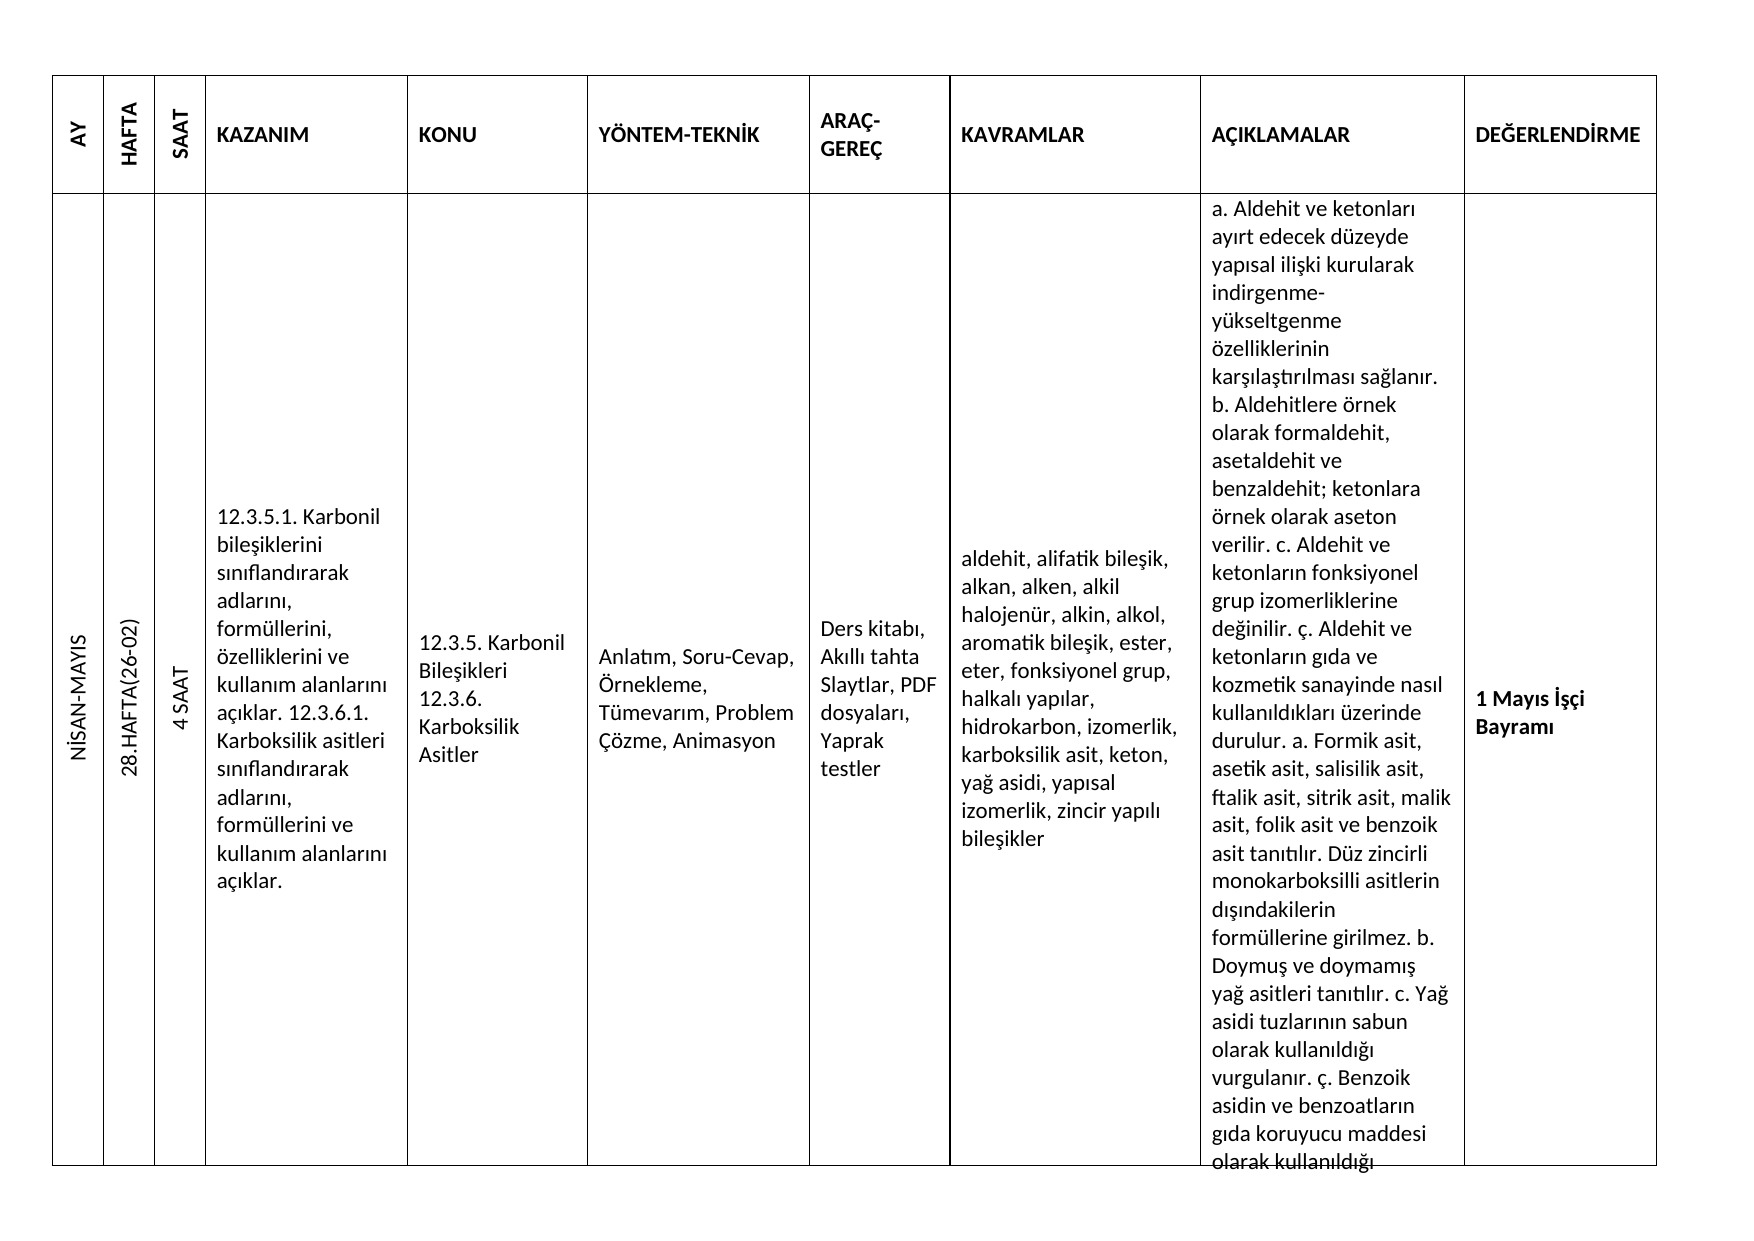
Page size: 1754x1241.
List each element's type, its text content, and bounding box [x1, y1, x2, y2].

table_cell 12.3.5. Karbonil Bileşikleri 12.3.6. Karboksilik Asitler [408, 194, 587, 1165]
table_cell 1 Mayıs İşçi Bayramı [1465, 194, 1656, 1165]
table_cell 28.HAFTA(26-02) [104, 194, 154, 1165]
table_header HAFTA [104, 76, 154, 193]
table_cell a. Aldehit ve ketonları ayırt edecek düzeyde yapısal ilişki kurularak indirgenme-yükseltgenme özelliklerinin karşılaştırılması sağlanır. b. Aldehitlere örnek olarak formaldehit, asetaldehit ve benzaldehit; ketonlara örnek olarak aseton verilir. c. Aldehit ve ketonların fonksiyonel grup izomerliklerine değinilir. ç. Aldehit ve ketonların gıda ve kozmetik sanayinde nasıl kullanıldıkları üzerinde durulur. a. Formik asit, asetik asit, salisilik asit, ftalik asit, sitrik asit, malik asit, folik asit ve benzoik asit tanıtılır. Düz zincirli monokarboksilli asitlerin dışındakilerin formüllerine girilmez. b. Doymuş ve doymamış yağ asitleri tanıtılır. c. Yağ asidi tuzlarının sabun olarak kullanıldığı vurgulanır. ç. Benzoik asidin ve benzoatların gıda koruyucu maddesi olarak kullanıldığı vurgulanır. [1201, 194, 1464, 1165]
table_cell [951, 194, 1200, 1165]
table_header ARAÇ-GEREÇ [810, 76, 949, 193]
table_header YÖNTEM-TEKNİK [588, 76, 809, 193]
table_cell 12.3.5.1. Karbonil bileşiklerini sınıflandırarak adlarını, formüllerini, özelliklerini ve kullanım alanlarını açıklar. 12.3.6.1. Karboksilik asitleri sınıflandırarak adlarını, formüllerini ve kullanım alanlarını açıklar. [206, 194, 407, 1165]
table_header AÇIKLAMALAR [1201, 76, 1464, 193]
table_header KONU [408, 76, 587, 193]
table_header DEĞERLENDİRME [1465, 76, 1656, 193]
table_cell 4 SAAT [155, 194, 205, 1165]
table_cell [588, 194, 809, 1165]
table_header AY [53, 76, 103, 193]
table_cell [810, 194, 949, 1165]
table_cell NİSAN-MAYIS [53, 194, 103, 1165]
table_header KAZANIM [206, 76, 407, 193]
table_header KAVRAMLAR [951, 76, 1200, 193]
table_header SAAT [155, 76, 205, 193]
